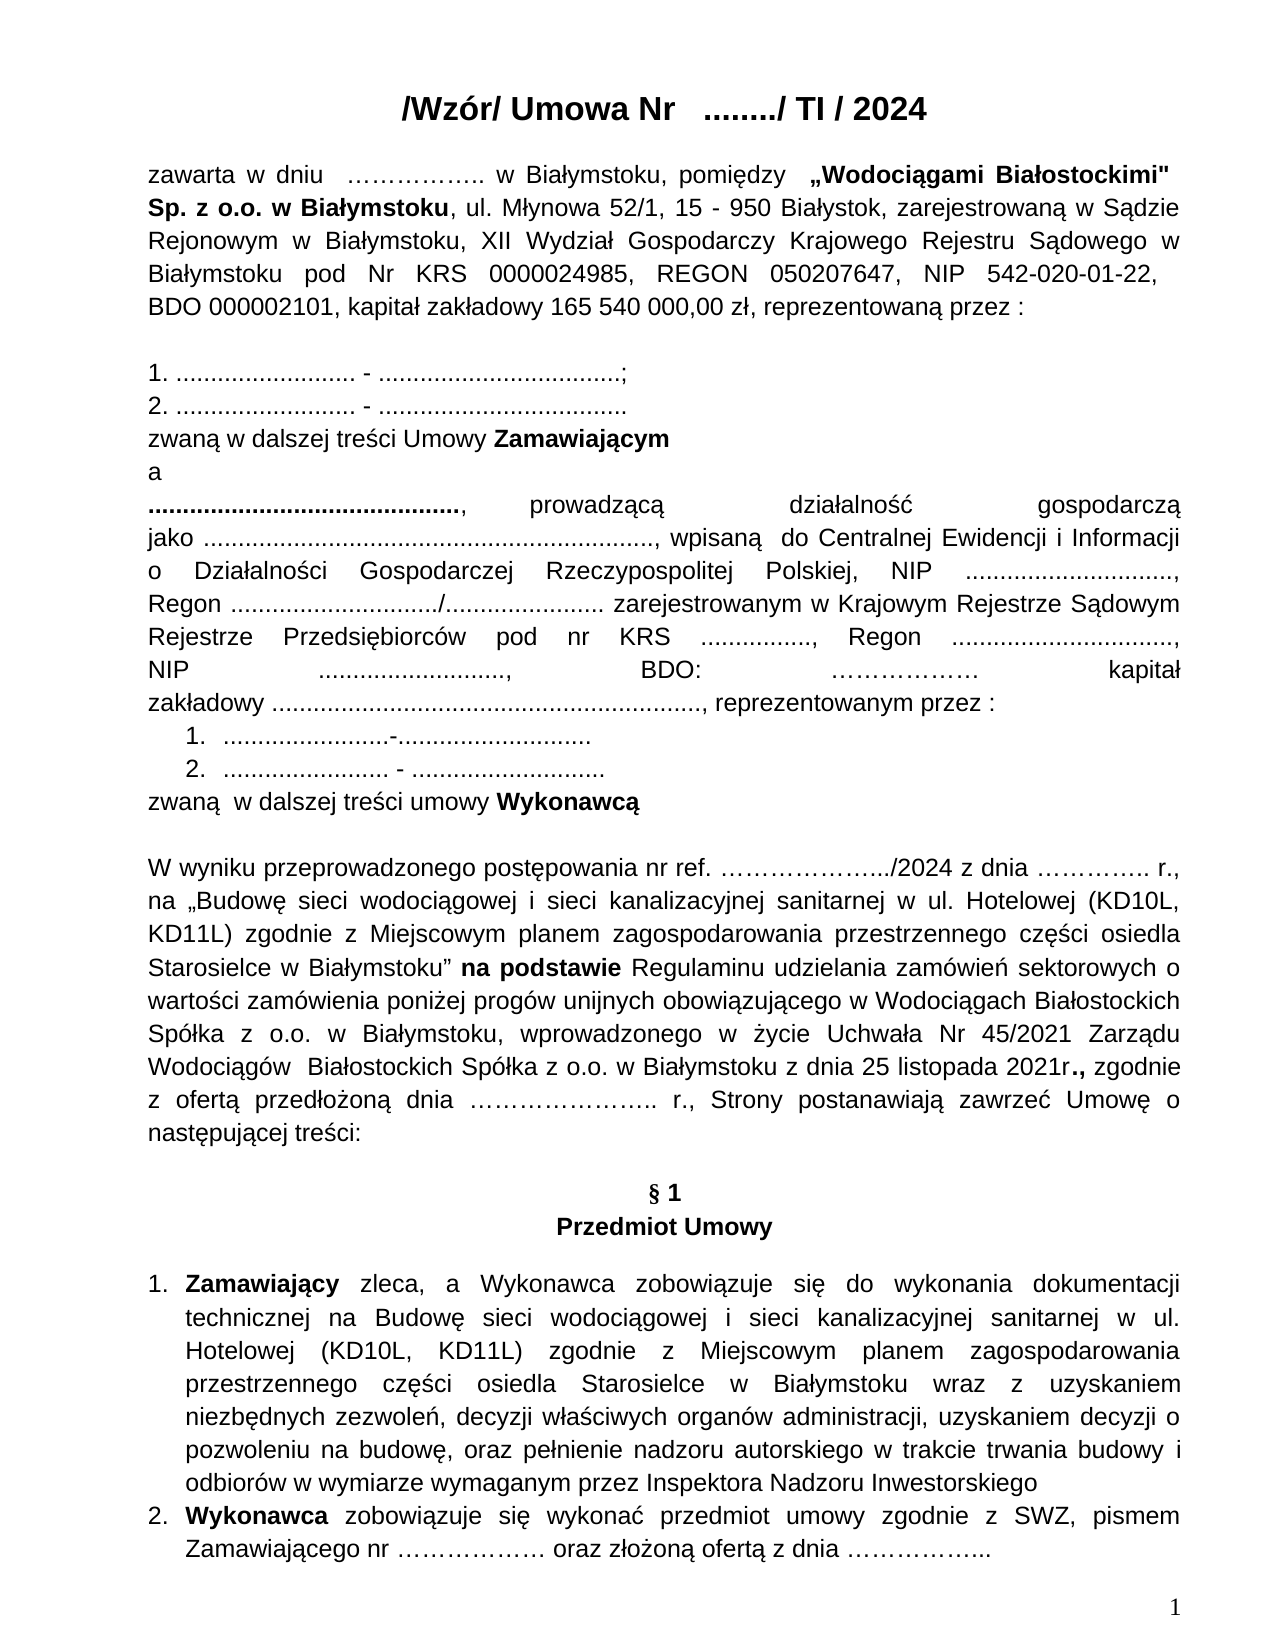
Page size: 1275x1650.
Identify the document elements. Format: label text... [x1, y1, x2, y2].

text Przedmiot Umowy [148, 1211, 1181, 1240]
text ............................................., prowadzącą działalność gospodarczą jako ................................................................., wpisaną do Centralnej Ewidencji i Informacji o Działalności Gospodarczej Rzeczypospolitej Polskiej, NIP .............................., Regon ............................../....................... zarejestrowanym w Krajowym Rejestrze Sądowym Rejestrze Przedsiębiorców pod nr KRS ................, Regon ................................, NIP ..........................., BDO: ……………… kapitał zakładowy .............................................................., reprezentowanym przez : [148, 490, 1181, 717]
list Zamawiający zleca, a Wykonawca zobowiązuje się do wykonania dokumentacji technicznej na Budowę sieci wodociągowej i sieci kanalizacyjnej sanitarnej w ul. Hotelowej (KD10L, KD11L) zgodnie z Miejscowym planem zagospodarowania przestrzennego części osiedla Starosielce w Białymstoku wraz z uzyskaniem niezbędnych zezwoleń, decyzji właściwych organów administracji, uzyskaniem decyzji o pozwoleniu na budowę, oraz pełnienie nadzoru autorskiego w trakcie trwania budowy i odbiorów w wymiarze wymaganym przez Inspektora Nadzoru Inwestorskiego [148, 1269, 1181, 1497]
text 1. .......................... - ...................................; [148, 358, 1181, 387]
text zawarta w dniu …………….. w Białymstoku, pomiędzy „Wodociągami Białostockimi" Sp. z o.o. w Białymstoku, ul. Młynowa 52/1, 15 - 950 Białystok, zarejestrowaną w Sądzie Rejonowym w Białymstoku, XII Wydział Gospodarczy Krajowego Rejestru Sądowego w Białymstoku pod Nr KRS 0000024985, REGON 050207647, NIP 542-020-01-22, BDO 000002101, kapitał zakładowy 165 540 000,00 zł, reprezentowaną przez : [148, 160, 1181, 321]
text 1 [148, 1178, 1181, 1207]
text a [148, 457, 1181, 486]
list ........................-............................ [185, 721, 1181, 750]
list Wykonawca zobowiązuje się wykonać przedmiot umowy zgodnie z SWZ, pismem Zamawiającego nr ……………… oraz złożoną ofertą z dnia ……………... [148, 1501, 1181, 1563]
text zwaną w dalszej treści Umowy Zamawiającym [148, 424, 1181, 453]
text zwaną w dalszej treści umowy Wykonawcą [148, 787, 1181, 816]
subtitle /Wzór/ Umowa Nr ......../ TI / 2024 [148, 89, 1181, 127]
text 2. .......................... - .................................... [148, 391, 1181, 420]
list ........................ - ............................ [185, 754, 1181, 783]
text W wyniku przeprowadzonego postępowania nr ref. ……………….../2024 z dnia ………….. r., na „Budowę sieci wodociągowej i sieci kanalizacyjnej sanitarnej w ul. Hotelowej (KD10L, KD11L) zgodnie z Miejscowym planem zagospodarowania przestrzennego części osiedla Starosielce w Białymstoku” na podstawie Regulaminu udzielania zamówień sektorowych o wartości zamówienia poniżej progów unijnych obowiązującego w Wodociągach Białostockich Spółka z o.o. w Białymstoku, wprowadzonego w życie Uchwała Nr 45/2021 Zarządu Wodociągów Białostockich Spółka z o.o. w Białymstoku z dnia 25 listopada 2021r., zgodnie z ofertą przedłożoną dnia ………………….. r., Strony postanawiają zawrzeć Umowę o następującej treści: [148, 853, 1181, 1146]
